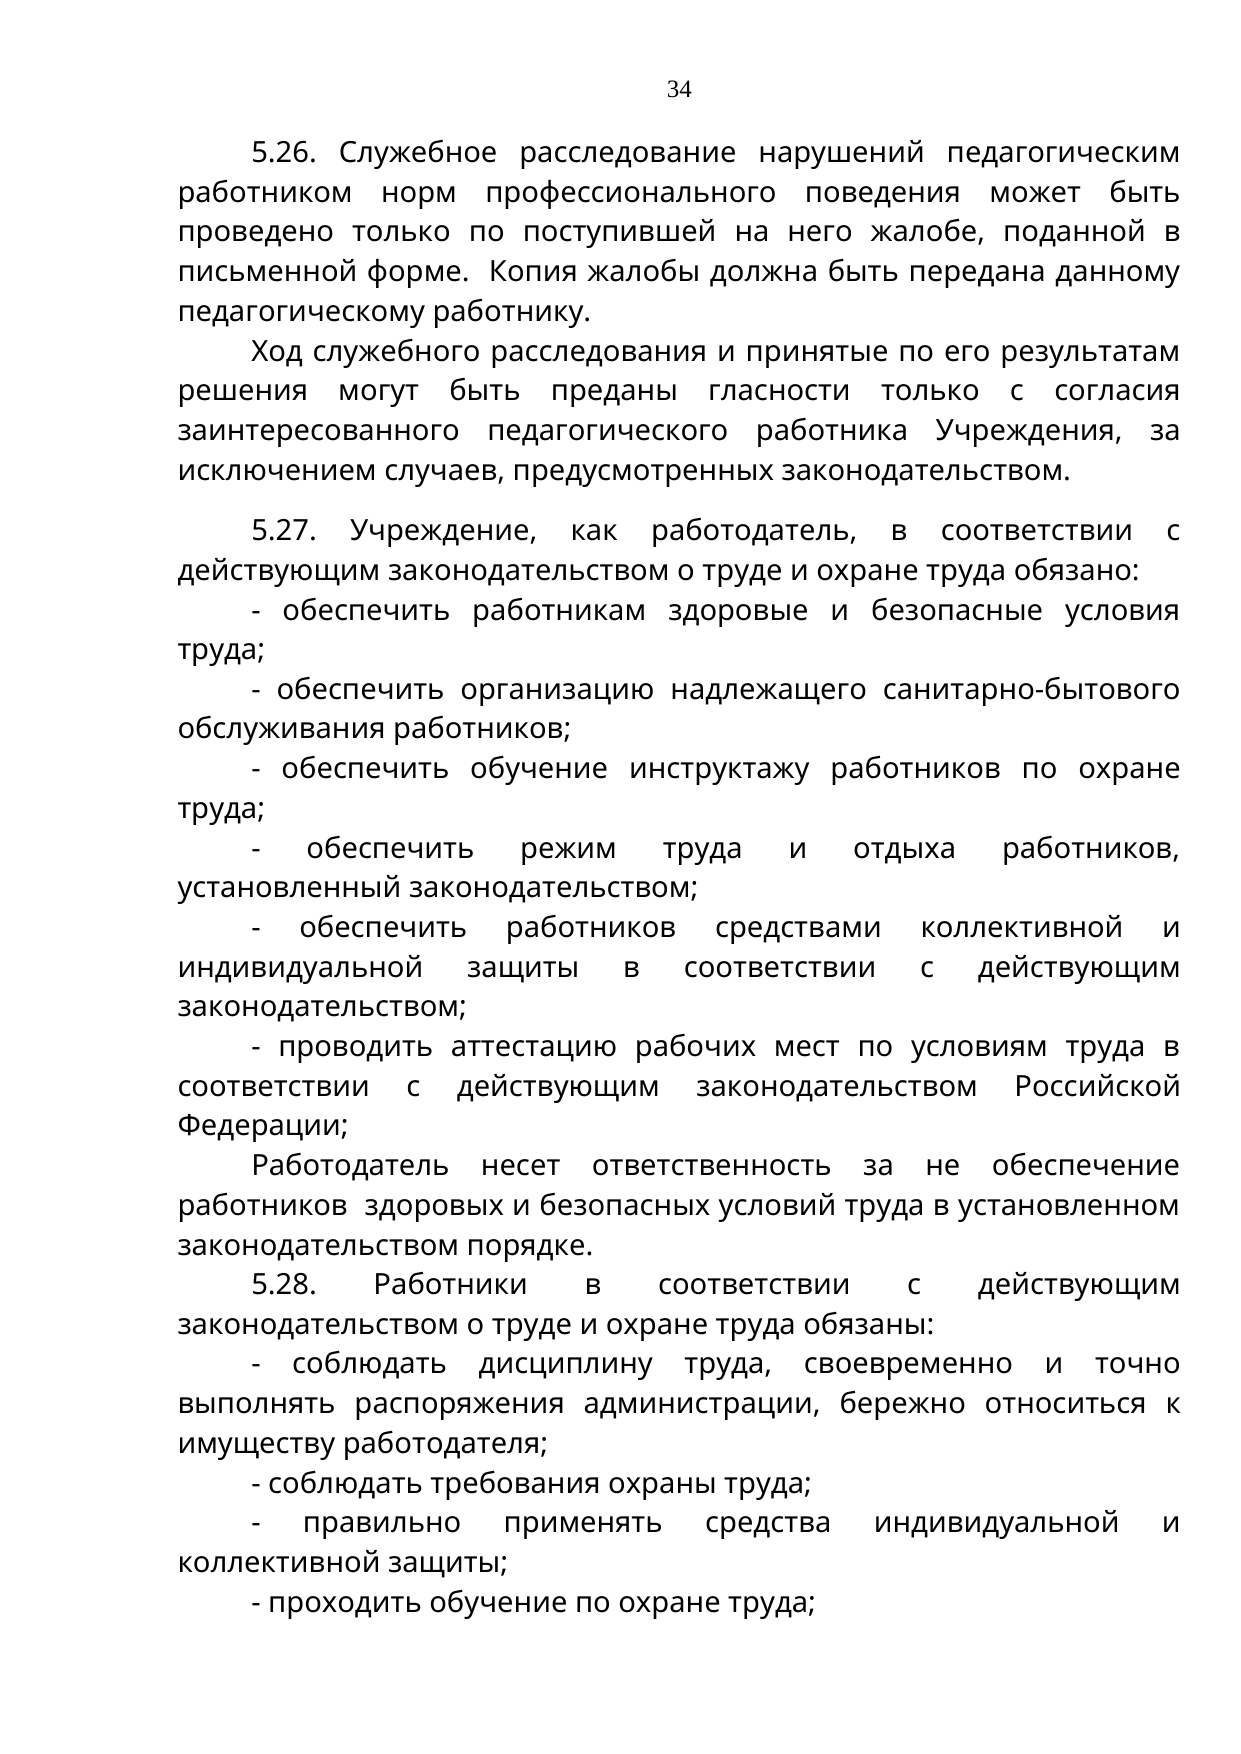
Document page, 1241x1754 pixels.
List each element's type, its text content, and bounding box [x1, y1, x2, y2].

text - соблюдать требования охраны труда; [177, 1462, 1181, 1502]
text - обеспечить работникам здоровые и безопасные условия труда; [177, 589, 1181, 668]
text 5.27. Учреждение, как работодатель, в соответствии с действующим законодательством о труде и охране труда обязано: [177, 509, 1181, 589]
text - обеспечить режим труда и отдыха работников, установленный законодательством; [177, 827, 1181, 906]
text - проходить обучение по охране труда; [177, 1581, 1181, 1621]
text Работодатель несет ответственность за не обеспечение работников здоровых и безопасных условий труда в установленном законодательством порядке. [177, 1144, 1181, 1263]
text - обеспечить работников средствами коллективной и индивидуальной защиты в соответствии с действующим законодательством; [177, 906, 1181, 1025]
text - обеспечить обучение инструктажу работников по охране труда; [177, 747, 1181, 827]
text 5.28. Работники в соответствии с действующим законодательством о труде и охране труда обязаны: [177, 1263, 1181, 1343]
text - проводить аттестацию рабочих мест по условиям труда в соответствии с действующим законодательством Российской Федерации; [177, 1025, 1181, 1144]
text 5.26. Служебное расследование нарушений педагогическим работником норм профессионального поведения может быть проведено только по поступившей на него жалобе, поданной в письменной форме. Копия жалобы должна быть передана данному педагогическому работнику. [177, 131, 1181, 330]
text - обеспечить организацию надлежащего санитарно-бытового обслуживания работников; [177, 668, 1181, 747]
text - правильно применять средства индивидуальной и коллективной защиты; [177, 1502, 1181, 1581]
text Ход служебного расследования и принятые по его результатам решения могут быть преданы гласности только с согласия заинтересованного педагогического работника Учреждения, за исключением случаев, предусмотренных законодательством. [177, 330, 1181, 488]
text - соблюдать дисциплину труда, своевременно и точно выполнять распоряжения администрации, бережно относиться к имуществу работодателя; [177, 1343, 1181, 1462]
